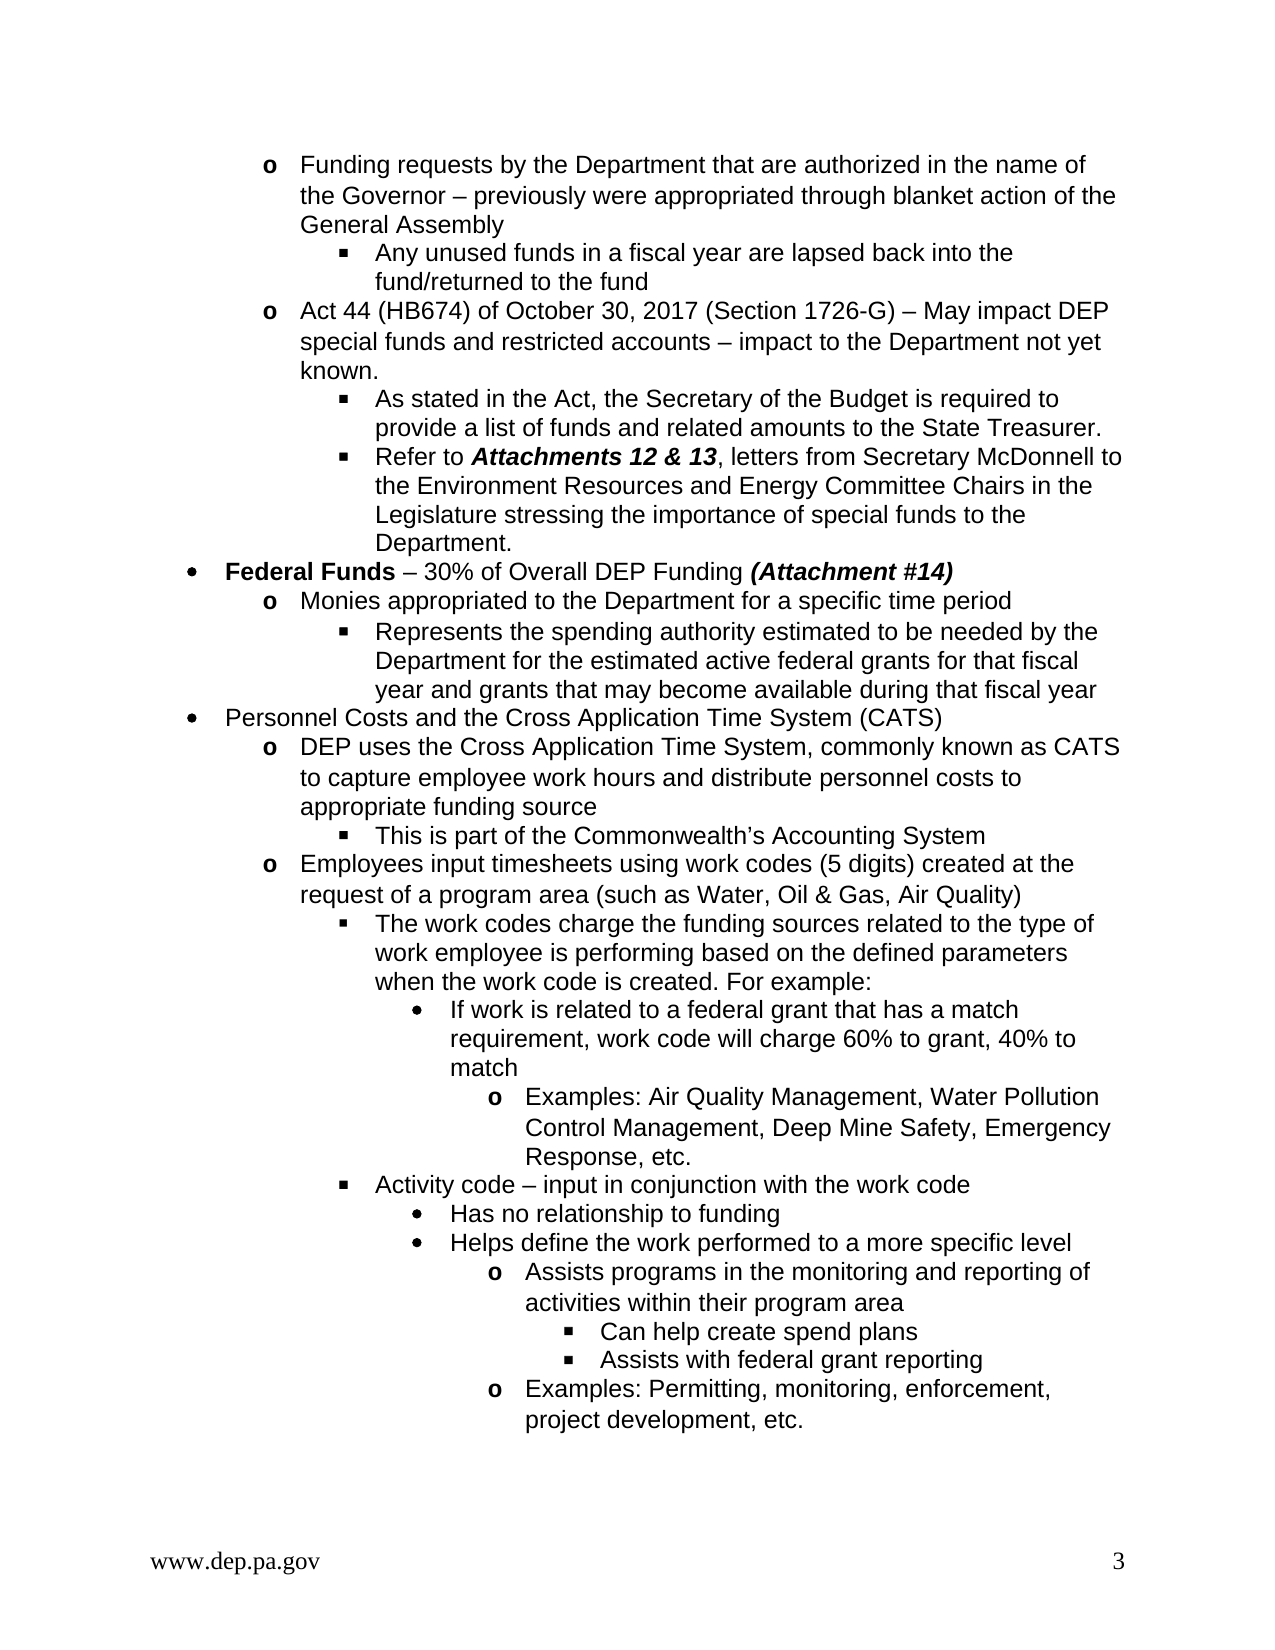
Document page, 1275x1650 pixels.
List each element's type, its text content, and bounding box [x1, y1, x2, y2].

list The work codes charge the funding sources related to the type of work employee is performing based on the defined parameters when the work code is created. For example: [337, 909, 1125, 996]
list Funding requests by the Department that are authorized in the name of the Governor – previously were appropriated through blanket action of the General Assembly [262, 150, 1125, 238]
list Any unused funds in a fiscal year are lapsed back into the fund/returned to the fund [337, 238, 1125, 296]
list Monies appropriated to the Department for a specific time period [262, 586, 1125, 617]
list Federal Funds – 30% of Overall DEP Funding (Attachment #14) [187, 557, 1125, 586]
list Examples: Air Quality Management, Water Pollution Control Management, Deep Mine Safety, Emergency Response, etc. [487, 1082, 1125, 1170]
list Examples: Permitting, monitoring, enforcement, project development, etc. [487, 1374, 1125, 1434]
list If work is related to a federal grant that has a match requirement, work code will charge 60% to grant, 40% to match [412, 996, 1125, 1082]
list Has no relationship to funding [412, 1199, 1125, 1228]
list As stated in the Act, the Secretary of the Budget is required to provide a list of funds and related amounts to the State Treasurer. [337, 384, 1125, 442]
list Employees input timesheets using work codes (5 digits) created at the request of a program area (such as Water, Oil & Gas, Air Quality) [262, 849, 1125, 909]
list Helps define the work performed to a more specific level [412, 1228, 1125, 1257]
list Assists with federal grant reporting [562, 1345, 1125, 1374]
list Can help create spend plans [562, 1317, 1125, 1345]
list Act 44 (HB674) of October 30, 2017 (Section 1726-G) – May impact DEP special funds and restricted accounts – impact to the Department not yet known. [262, 296, 1125, 384]
list DEP uses the Cross Application Time System, commonly known as CATS to capture employee work hours and distribute personnel costs to appropriate funding source [262, 732, 1125, 821]
list Activity code – input in conjunction with the work code [337, 1170, 1125, 1199]
list Represents the spending authority estimated to be needed by the Department for the estimated active federal grants for that fiscal year and grants that may become available during that fiscal year [337, 617, 1125, 703]
list Refer to Attachments 12 & 13, letters from Secretary McDonnell to the Environment Resources and Energy Committee Chairs in the Legislature stressing the importance of special funds to the Department. [337, 442, 1125, 557]
list Assists programs in the monitoring and reporting of activities within their program area [487, 1257, 1125, 1317]
list Personnel Costs and the Cross Application Time System (CATS) [187, 703, 1125, 732]
list This is part of the Commonwealth’s Accounting System [337, 821, 1125, 849]
